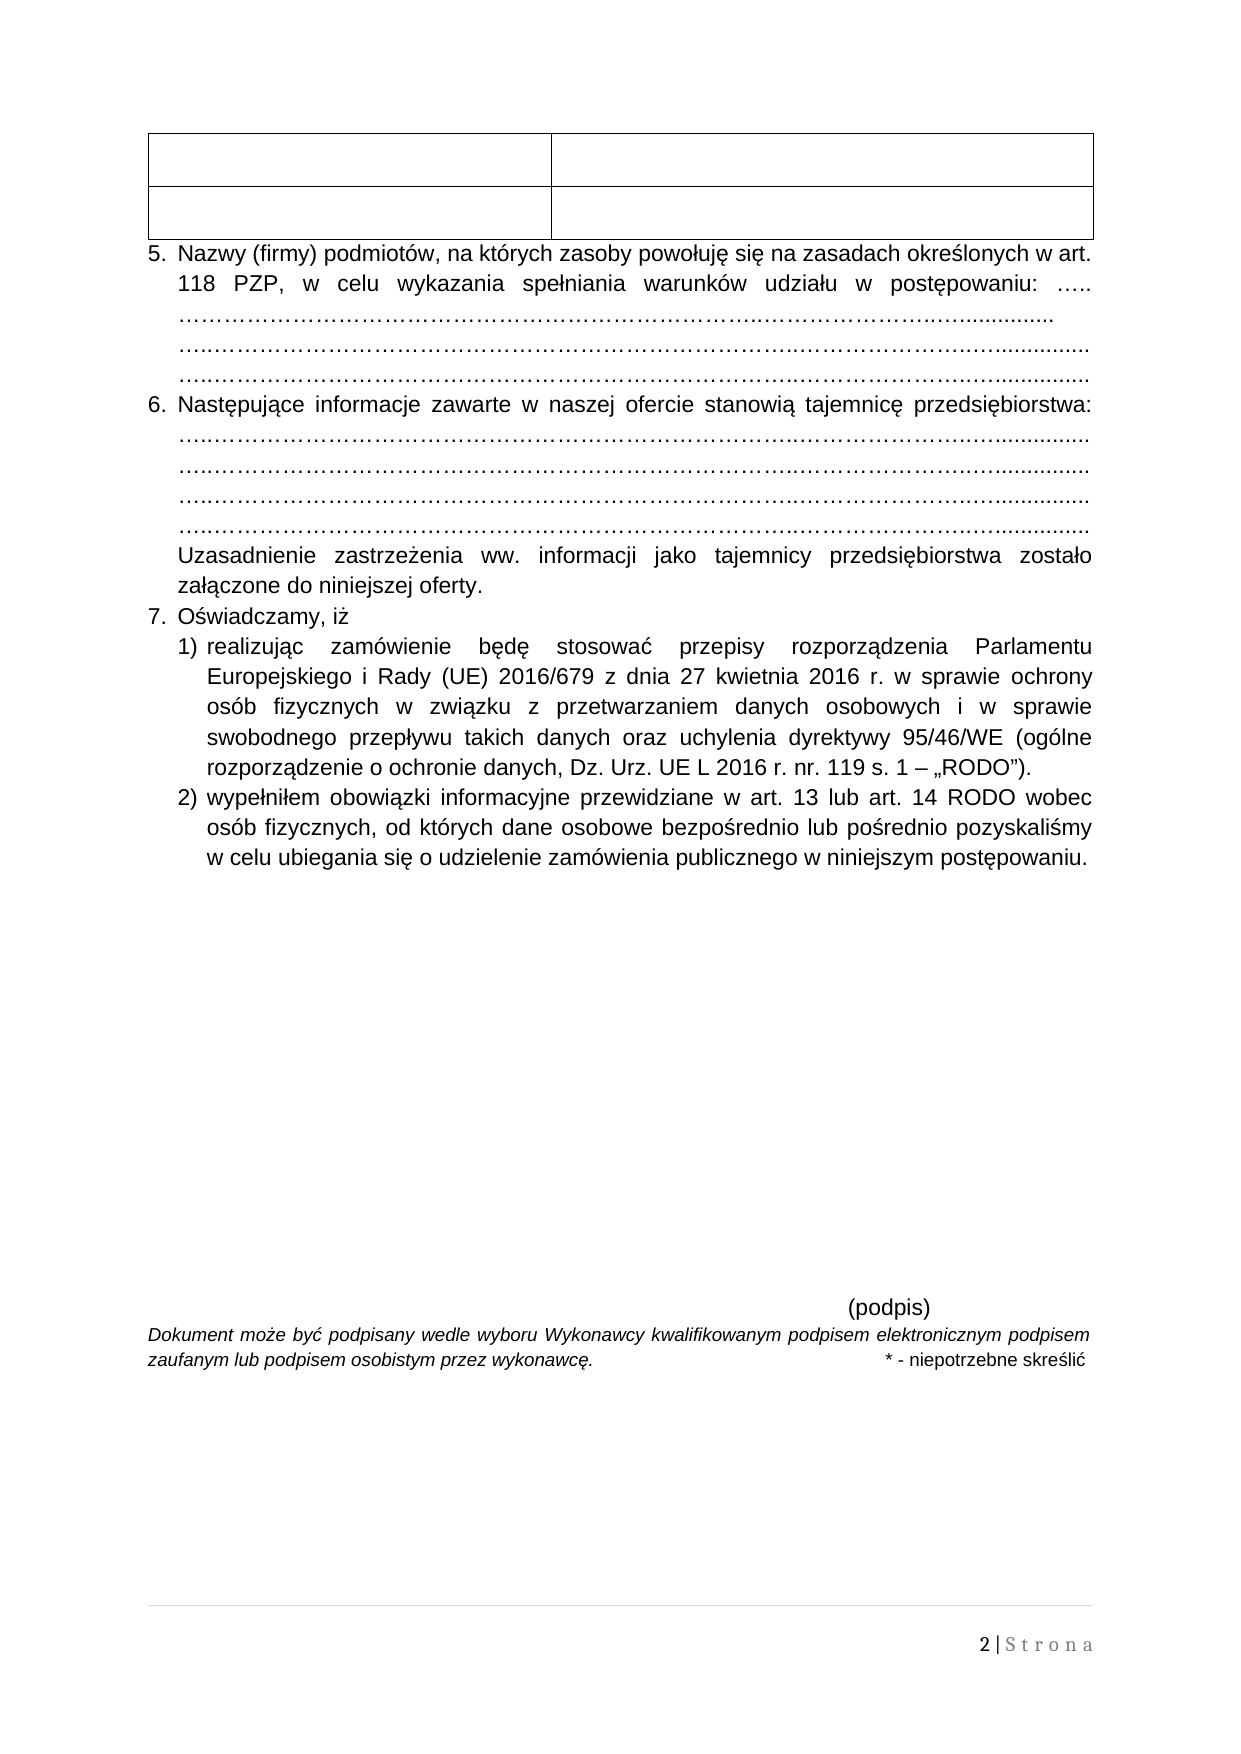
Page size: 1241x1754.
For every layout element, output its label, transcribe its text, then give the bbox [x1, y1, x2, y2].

list Następujące informacje zawarte w naszej ofercie stanowią tajemnicę przedsiębiorstwa: …..…………………………………………………………………..…………………..…............... …..…………………………………………………………………..…………………..…............... …..…………………………………………………………………..…………………..…............... …..…………………………………………………………………..…………………..…............... Uzasadnienie zastrzeżenia ww. informacji jako tajemnicy przedsiębiorstwa zostało załączone do niniejszej oferty. [148, 391, 1093, 599]
text (podpis) [148, 1237, 930, 1320]
text Dokument może być podpisany wedle wyboru Wykonawcy kwalifikowanym podpisem elektronicznym podpisem zaufanym lub podpisem osobistym przez wykonawcę. * - niepotrzebne skreślić [148, 1324, 1093, 1370]
table_cell [552, 134, 1093, 186]
list Oświadczamy, iż [148, 603, 1093, 629]
table_cell [149, 134, 551, 186]
list wypełniłem obowiązki informacyjne przewidziane w art. 13 lub art. 14 RODO wobec osób fizycznych, od których dane osobowe bezpośrednio lub pośrednio pozyskaliśmy w celu ubiegania się o udzielenie zamówienia publicznego w niniejszym postępowaniu. [177, 784, 1093, 871]
table_cell [149, 187, 551, 239]
table_cell [552, 187, 1093, 239]
list realizując zamówienie będę stosować przepisy rozporządzenia Parlamentu Europejskiego i Rady (UE) 2016/679 z dnia 27 kwietnia 2016 r. w sprawie ochrony osób fizycznych w związku z przetwarzaniem danych osobowych i w sprawie swobodnego przepływu takich danych oraz uchylenia dyrektywy 95/46/WE (ogólne rozporządzenie o ochronie danych, Dz. Urz. UE L 2016 r. nr. 119 s. 1 – „RODO”). [177, 633, 1093, 780]
list Nazwy (firmy) podmiotów, na których zasoby powołuję się na zasadach określonych w art. 118 PZP, w celu wykazania spełniania warunków udziału w postępowaniu: …..…………………………………………………………………..…………………..…............... …..…………………………………………………………………..…………………..…............... …..…………………………………………………………………..…………………..…............... [148, 240, 1093, 387]
